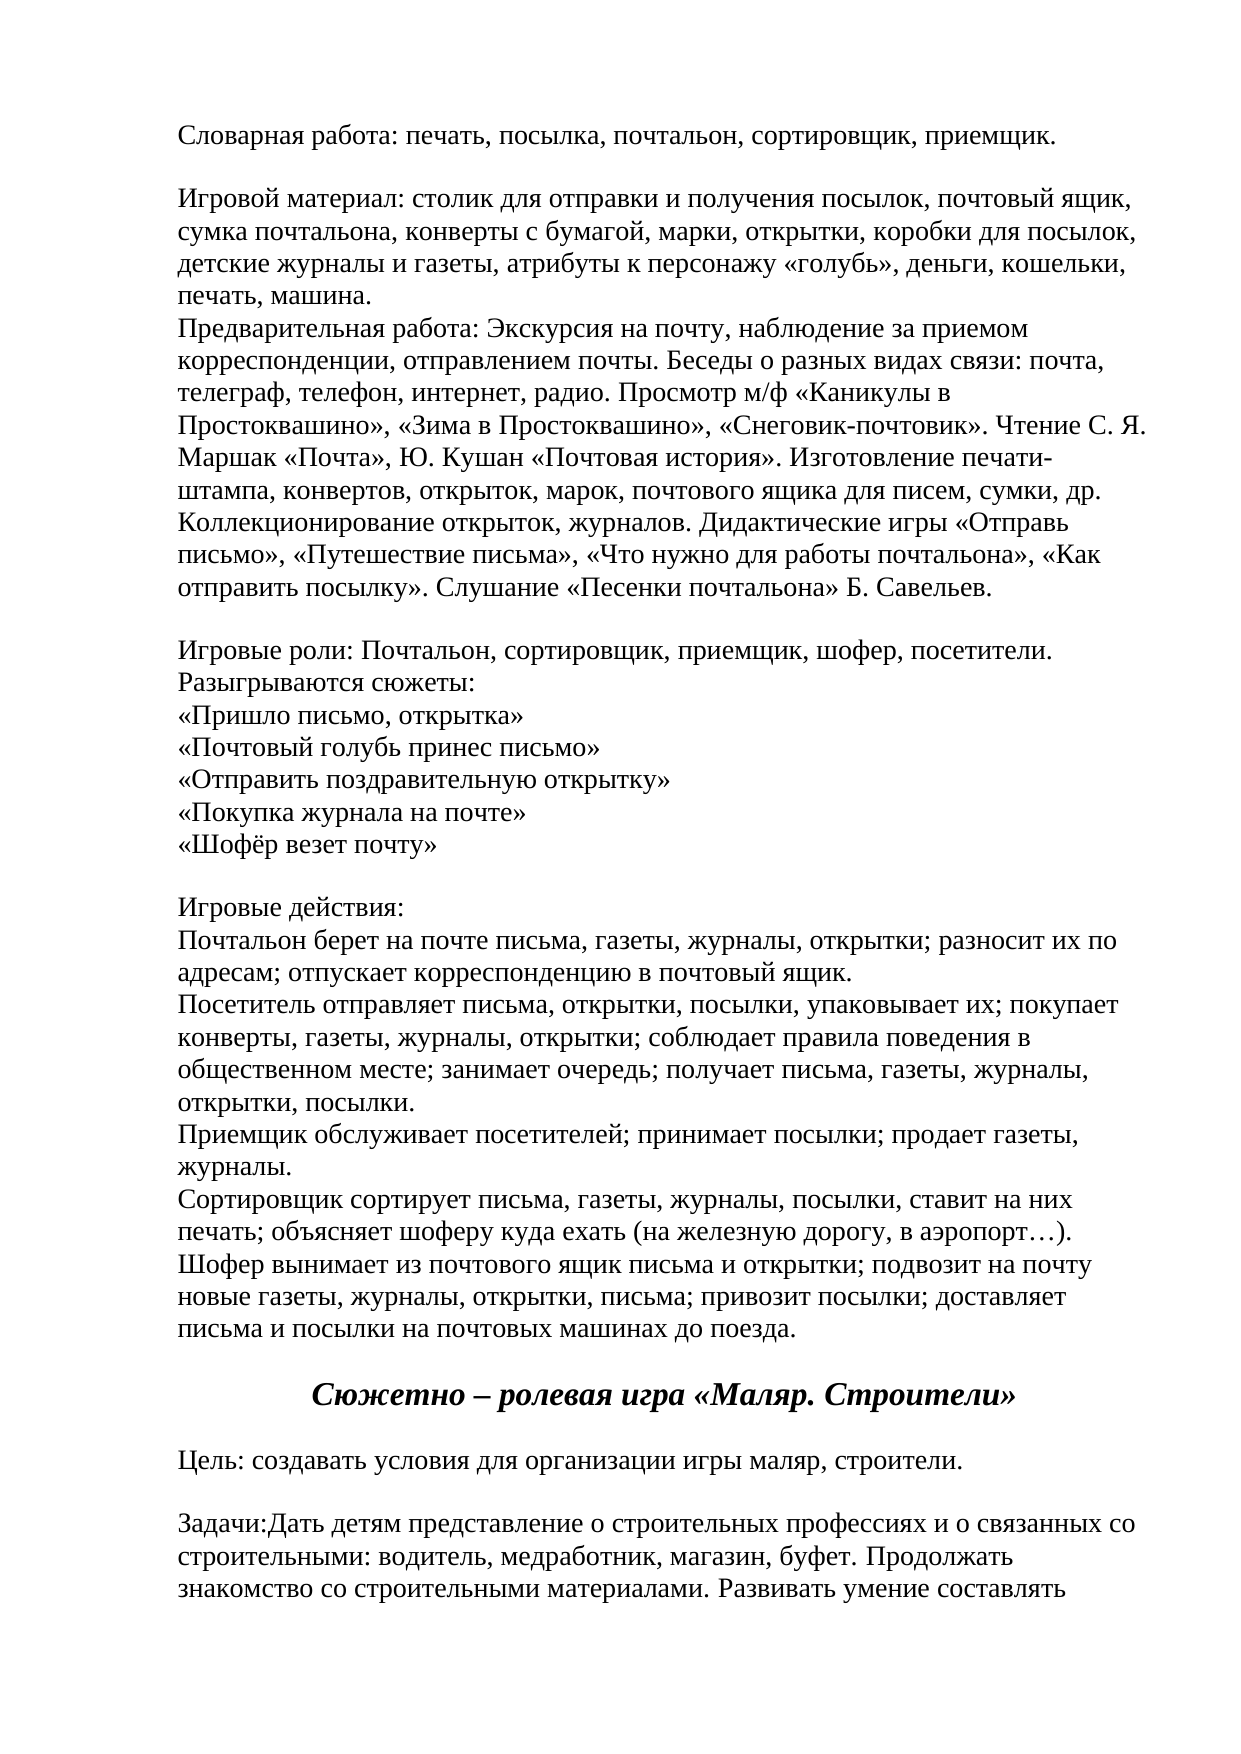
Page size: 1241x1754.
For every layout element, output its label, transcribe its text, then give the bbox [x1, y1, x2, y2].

text Игровой материал: столик для отправки и получения посылок, почтовый ящик, сумка почтальона, конверты с бумагой, марки, открытки, коробки для посылок, детские журналы и газеты, атрибуты к персонажу «голубь», деньги, кошельки, печать, машина. [177, 181, 1152, 311]
text «Почтовый голубь принес письмо» [177, 730, 1152, 762]
text Игровые действия: [177, 890, 1152, 923]
text «Покупка журнала на почте» [177, 795, 1152, 827]
text Словарная работа: печать, посылка, почтальон, сортировщик, приемщик. [177, 118, 1152, 181]
text Почтальон берет на почте письма, газеты, журналы, открытки; разносит их по адресам; отпускает корреспонденцию в почтовый ящик. Посетитель отправляет письма, открытки, посылки, упаковывает их; покупает конверты, газеты, журналы, открытки; соблюдает правила поведения в общественном месте; занимает очередь; получает письма, газеты, журналы, открытки, посылки. Приемщик обслуживает посетителей; принимает посылки; продает газеты, журналы. Сортировщик сортирует письма, газеты, журналы, посылки, ставит на них печать; объясняет шоферу куда ехать (на железную дорогу, в аэропорт…). Шофер вынимает из почтового ящик письма и открытки; подвозит на почту новые газеты, журналы, открытки, письма; привозит посылки; доставляет письма и посылки на почтовых машинах до поезда. [177, 923, 1152, 1344]
text Предварительная работа: Экскурсия на почту, наблюдение за приемом корреспонденции, отправлением почты. Беседы о разных видах связи: почта, телеграф, телефон, интернет, радио. Просмотр м/ф «Каникулы в Простоквашино», «Зима в Простоквашино», «Снеговик-почтовик». Чтение С. Я. Маршак «Почта», Ю. Кушан «Почтовая история». Изготовление печати-штампа, конвертов, открыток, марок, почтового ящика для писем, сумки, др. Коллекционирование открыток, журналов. Дидактические игры «Отправь письмо», «Путешествие письма», «Что нужно для работы почтальона», «Как отправить посылку». Слушание «Песенки почтальона» Б. Савельев. [177, 311, 1152, 602]
text Цель: создавать условия для организации игры маляр, строители. [177, 1443, 1152, 1476]
text «Шофёр везет почту» [177, 827, 1152, 860]
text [177, 1506, 1152, 1604]
text Сюжетно – ролевая игра «Маляр. Строители» [177, 1374, 1152, 1413]
text Игровые роли: Почтальон, сортировщик, приемщик, шофер, посетители. Разыгрываются сюжеты: [177, 633, 1152, 698]
text «Отправить поздравительную открытку» [177, 762, 1152, 795]
text «Пришло письмо, открытка» [177, 698, 1152, 730]
